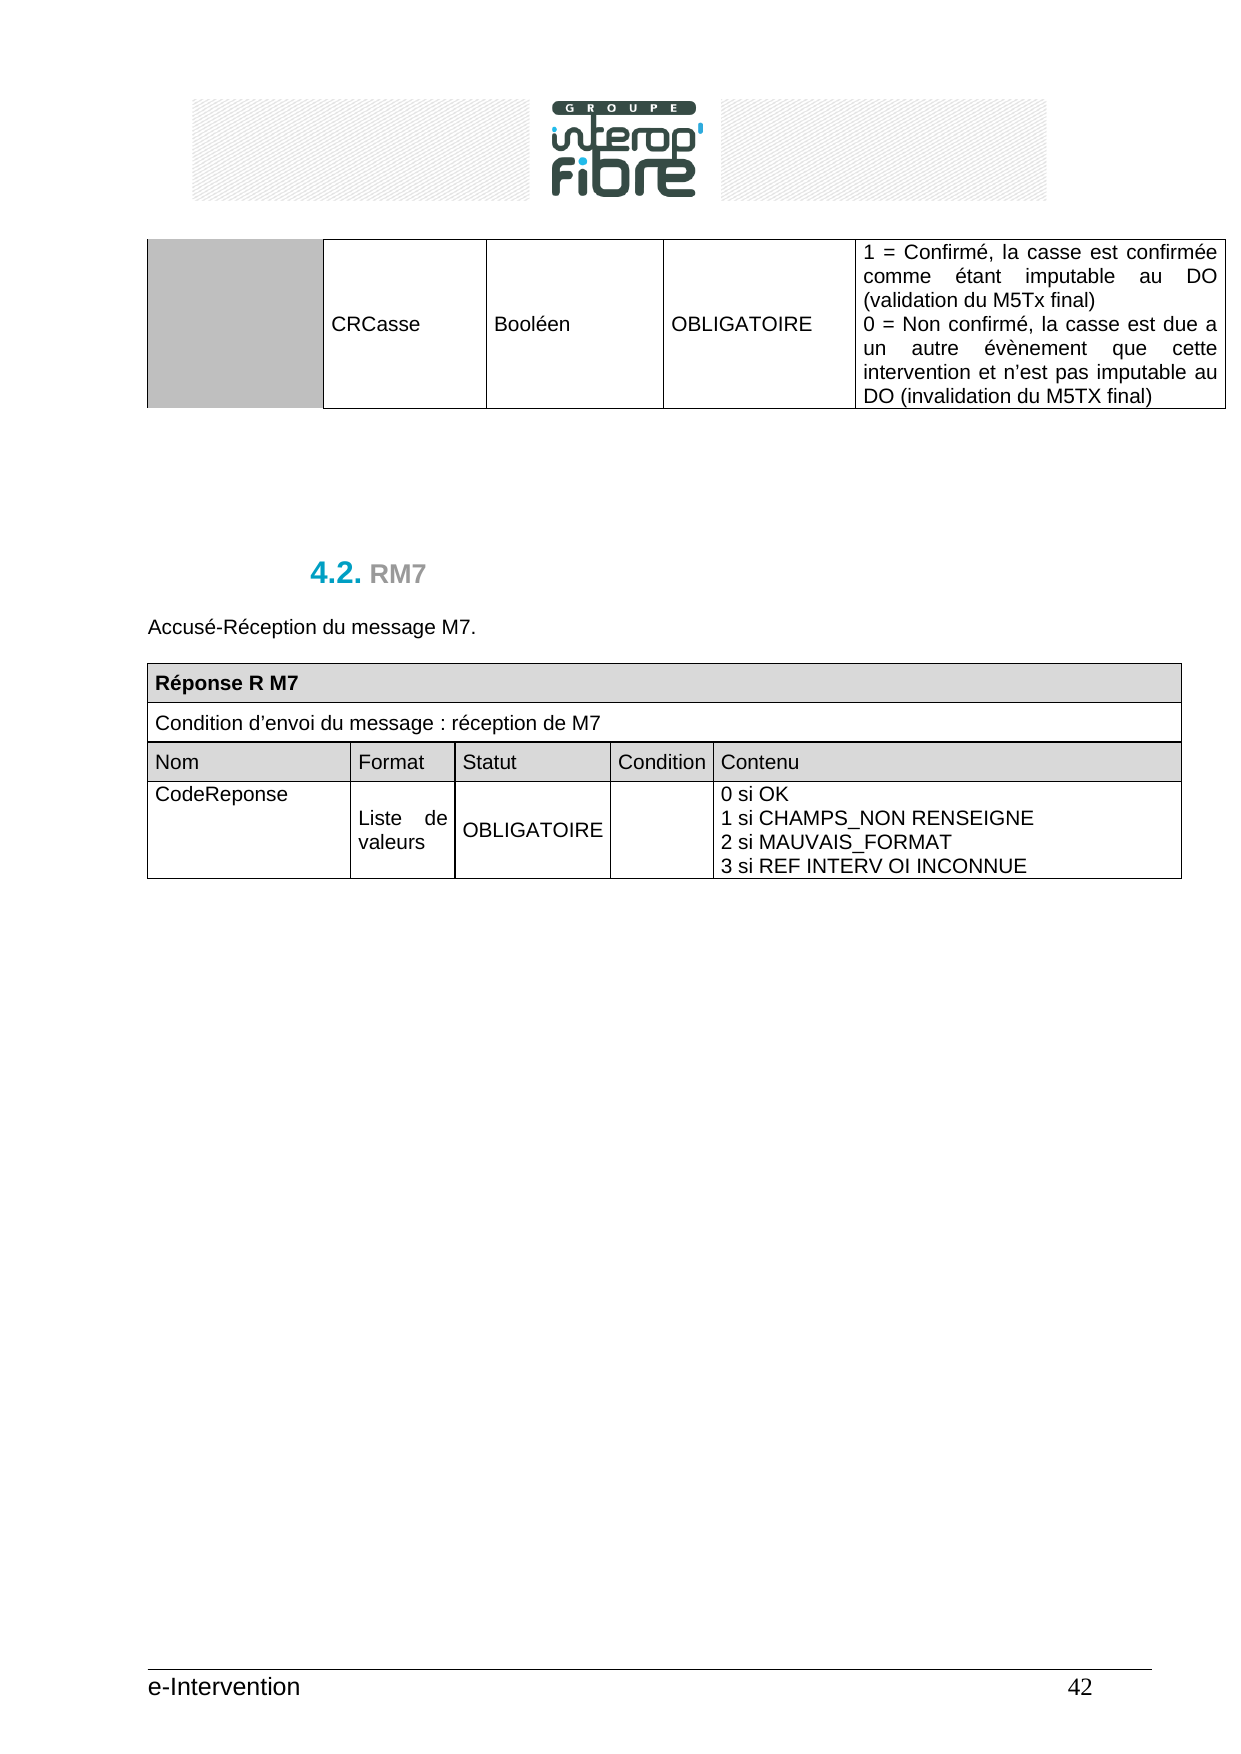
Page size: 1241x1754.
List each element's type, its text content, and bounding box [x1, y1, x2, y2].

table_cell CRCasse [324, 240, 486, 408]
table_cell 0 si OK 1 si CHAMPS_NON RENSEIGNE 2 si MAUVAIS_FORMAT 3 si REF INTERV OI INCONNUE [714, 782, 1181, 877]
table_cell CodeReponse [148, 782, 350, 877]
table_cell Format [351, 743, 454, 781]
table_cell Liste de valeurs [351, 782, 454, 877]
table_cell [148, 239, 323, 408]
table_header Réponse R M7 [148, 664, 1181, 702]
table_cell Condition d’envoi du message : réception de M7 [148, 703, 1181, 741]
table_cell 1 = Confirmé, la casse est confirmée comme étant imputable au DO (validation du M5Tx final) 0 = Non confirmé, la casse est due a un autre évènement que cette intervention et n’est pas imputable au DO (invalidation du M5TX final) [856, 240, 1225, 408]
table_cell Condition [611, 743, 713, 781]
table_cell Statut [456, 743, 610, 781]
text Accusé-Réception du message M7. [148, 615, 1152, 639]
table_cell Booléen [487, 240, 663, 408]
text RM7 [310, 554, 1152, 591]
picture [147, 59, 1091, 239]
table_cell Contenu [714, 743, 1181, 781]
table_cell OBLIGATOIRE [664, 240, 855, 408]
table_cell Nom [148, 743, 350, 781]
table_cell OBLIGATOIRE [456, 782, 610, 877]
table_cell [611, 782, 713, 877]
